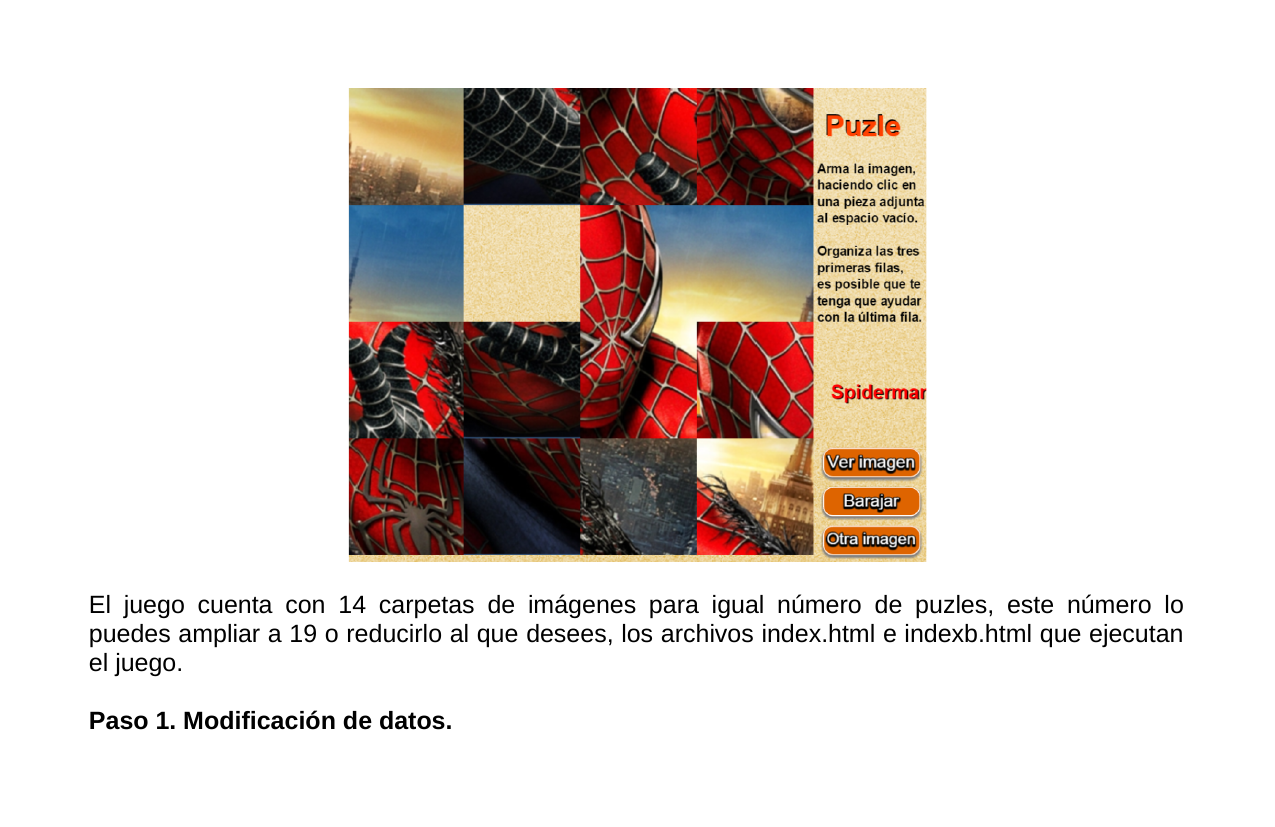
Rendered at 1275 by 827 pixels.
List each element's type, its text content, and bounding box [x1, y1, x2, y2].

text Paso 1. Modificación de datos. [89, 706, 1186, 734]
text El juego cuenta con 14 carpetas de imágenes para igual número de puzles, este número lo puedes ampliar a 19 o reducirlo al que desees, los archivos index.html e indexb.html que ejecutan el juego. [89, 590, 1186, 677]
picture [348, 88, 927, 562]
